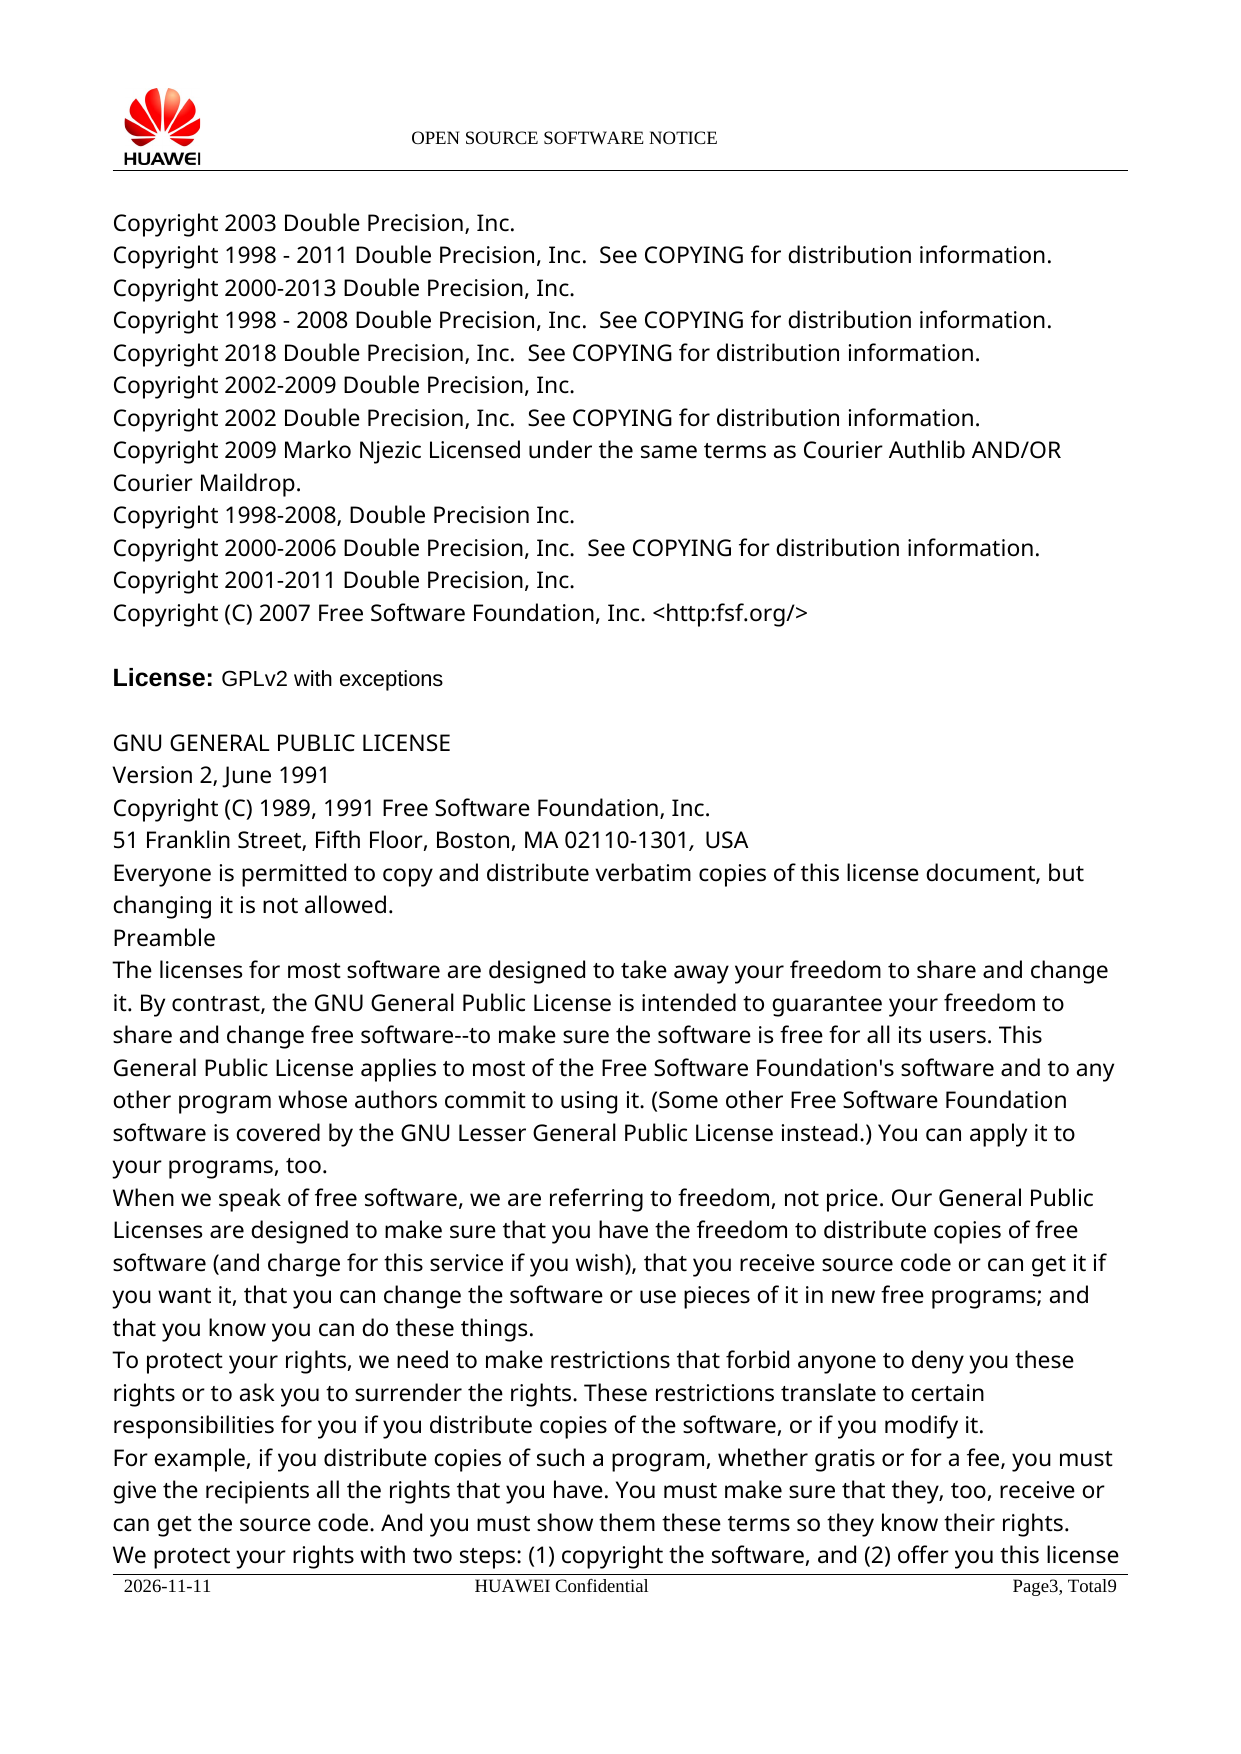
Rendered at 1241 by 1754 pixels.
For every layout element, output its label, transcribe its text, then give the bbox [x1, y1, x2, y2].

text The licenses for most software are designed to take away your freedom to share and change it. By contrast, the GNU General Public License is intended to guarantee your freedom to share and change free software--to make sure the software is free for all its users. This General Public License applies to most of the Free Software Foundation's software and to any other program whose authors commit to using it. (Some other Free Software Foundation software is covered by the GNU Lesser General Public License instead.) You can apply it to your programs, too. [112, 954, 1128, 1181]
text License: GPLv2 with exceptions [112, 661, 1128, 694]
text GNU GENERAL PUBLIC LICENSE Version 2, June 1991 [112, 726, 1128, 791]
text When we speak of free software, we are referring to freedom, not price. Our General Public Licenses are designed to make sure that you have the freedom to distribute copies of free software (and charge for this service if you wish), that you receive source code or can get it if you want it, that you can change the software or use pieces of it in new free programs; and that you know you can do these things. [112, 1181, 1128, 1344]
text For example, if you distribute copies of such a program, whether gratis or for a fee, you must give the recipients all the rights that you have. You must make sure that they, too, receive or can get the source code. And you must show them these terms so they know their rights. [112, 1441, 1128, 1539]
text Copyright (C) 1989, 1991 Free Software Foundation, Inc. 51 Franklin Street, Fifth Floor, Boston, MA 02110-1301, USA [112, 791, 1128, 856]
text To protect your rights, we need to make restrictions that forbid anyone to deny you these rights or to ask you to surrender the rights. These restrictions translate to certain responsibilities for you if you distribute copies of the software, or if you modify it. [112, 1344, 1128, 1441]
picture [124, 88, 201, 165]
text Preamble [112, 921, 1128, 954]
text Everyone is permitted to copy and distribute verbatim copies of this license document, but changing it is not allowed. [112, 856, 1128, 921]
